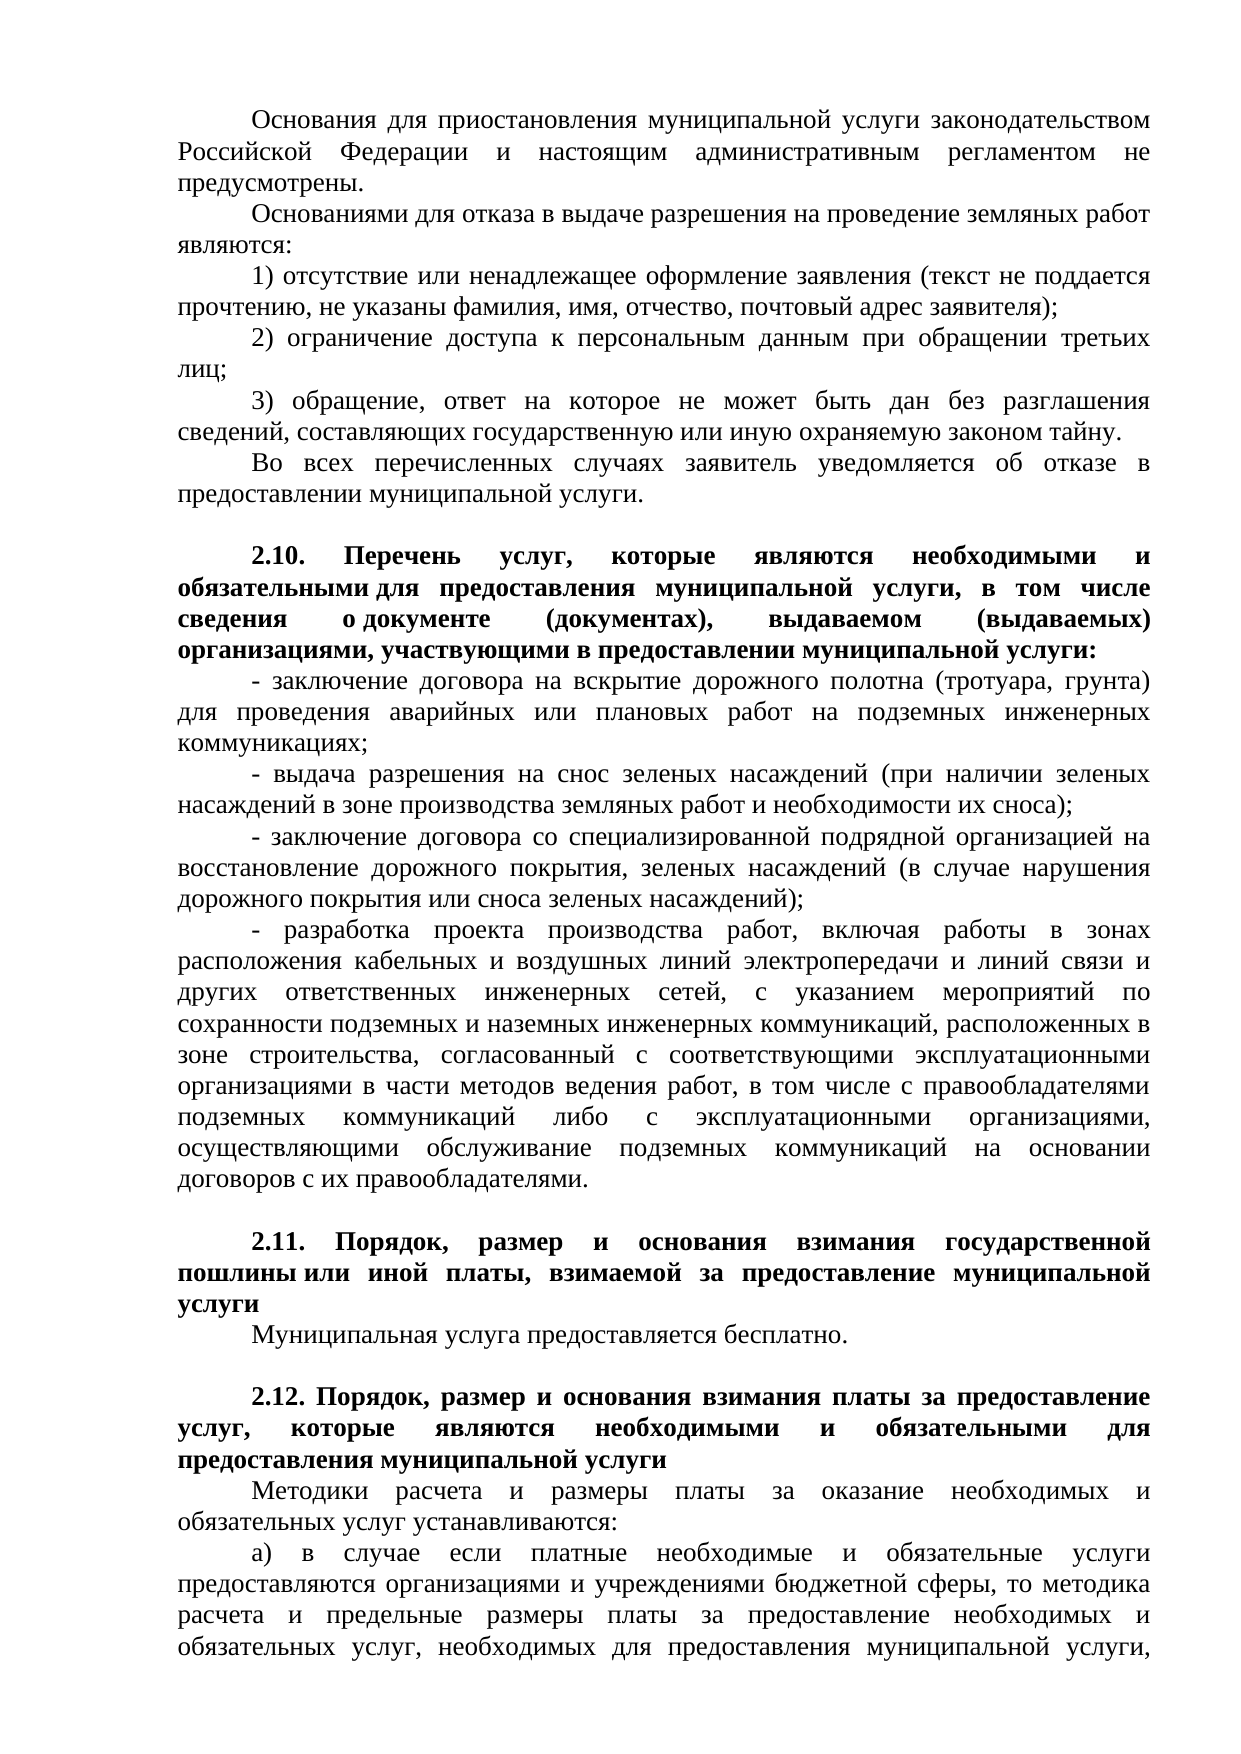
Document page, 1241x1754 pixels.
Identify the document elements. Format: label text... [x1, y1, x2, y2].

text Основаниями для отказа в выдаче разрешения на проведение земляных работ являются: [177, 197, 1152, 259]
text 3) обращение, ответ на которое не может быть дан без разглашения сведений, составляющих государственную или иную охраняемую законом тайну. [177, 384, 1152, 446]
text 2.10. Перечень услуг, которые являются необходимыми и обязательными для предоставления муниципальной услуги, в том числе сведения о документе (документах), выдаваемом (выдаваемых) организациями, участвующими в предоставлении муниципальной услуги: [177, 539, 1152, 664]
text - заключение договора со специализированной подрядной организацией на восстановление дорожного покрытия, зеленых насаждений (в случае нарушения дорожного покрытия или сноса зеленых насаждений); [177, 820, 1152, 913]
text Муниципальная услуга предоставляется бесплатно. [177, 1318, 1152, 1349]
text Методики расчета и размеры платы за оказание необходимых и обязательных услуг устанавливаются: [177, 1474, 1152, 1536]
text - заключение договора на вскрытие дорожного полотна (тротуара, грунта) для проведения аварийных или плановых работ на подземных инженерных коммуникациях; [177, 664, 1152, 757]
text - выдача разрешения на снос зеленых насаждений (при наличии зеленых насаждений в зоне производства земляных работ и необходимости их сноса); [177, 757, 1152, 820]
text 1) отсутствие или ненадлежащее оформление заявления (текст не поддается прочтению, не указаны фамилия, имя, отчество, почтовый адрес заявителя); [177, 259, 1152, 321]
text Основания для приостановления муниципальной услуги законодательством Российской Федерации и настоящим административным регламентом не предусмотрены. [177, 103, 1152, 197]
text - разработка проекта производства работ, включая работы в зонах расположения кабельных и воздушных линий электропередачи и линий связи и других ответственных инженерных сетей, с указанием мероприятий по сохранности подземных и наземных инженерных коммуникаций, расположенных в зоне строительства, согласованный с соответствующими эксплуатационными организациями в части методов ведения работ, в том числе с правообладателями подземных коммуникаций либо с эксплуатационными организациями, осуществляющими обслуживание подземных коммуникаций на основании договоров с их правообладателями. [177, 913, 1152, 1193]
text 2.12. Порядок, размер и основания взимания платы за предоставление услуг, которые являются необходимыми и обязательными для предоставления муниципальной услуги [177, 1380, 1152, 1474]
text 2.11. Порядок, размер и основания взимания государственной пошлины или иной платы, взимаемой за предоставление муниципальной услуги [177, 1225, 1152, 1318]
text 2) ограничение доступа к персональным данным при обращении третьих лиц; [177, 321, 1152, 384]
text Во всех перечисленных случаях заявитель уведомляется об отказе в предоставлении муниципальной услуги. [177, 446, 1152, 508]
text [177, 1536, 1152, 1661]
